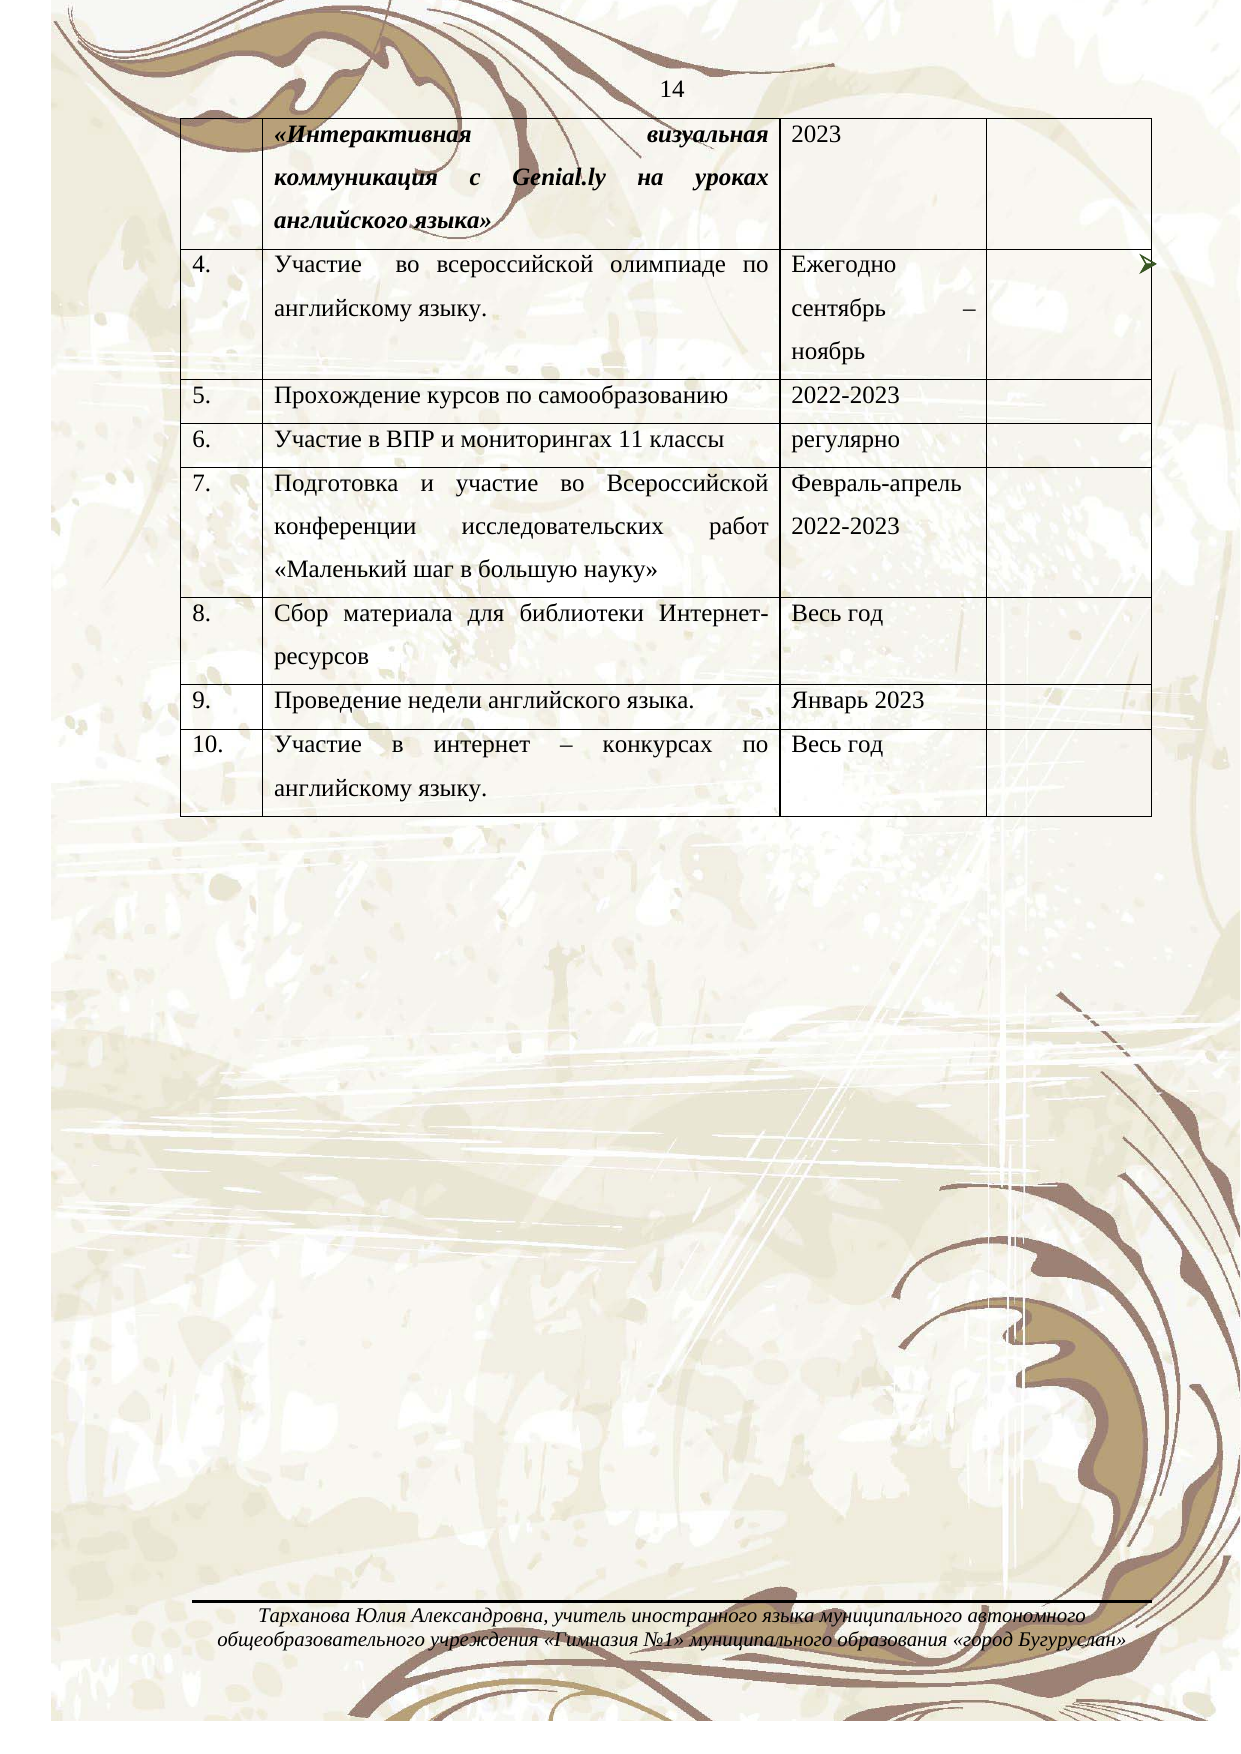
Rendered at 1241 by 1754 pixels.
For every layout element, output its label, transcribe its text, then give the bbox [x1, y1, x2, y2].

table_cell 3. [181, 119, 262, 248]
table_cell Участие во всероссийской олимпиаде по английскому языку. [263, 250, 779, 379]
table_cell Январь 2023 [781, 685, 986, 728]
table_cell Подготовка и участие во Всероссийской конференции исследовательских работ «Маленький шаг в большую науку» [263, 468, 779, 597]
table_cell [987, 598, 1151, 684]
table_cell Проведение недели английского языка. [263, 685, 779, 728]
table_cell регулярно [781, 424, 986, 467]
table_cell 4. [181, 250, 262, 379]
picture [51, 0, 1241, 1721]
table_cell Ежегодно сентябрь – ноябрь [781, 250, 986, 379]
table_cell Участие в интернет – конкурсах по английскому языку. [263, 730, 779, 816]
table_cell Участие в ВПР и мониторингах 11 классы [263, 424, 779, 467]
table_cell 6. [181, 424, 262, 467]
table_cell [987, 119, 1151, 248]
table_cell Весь год [781, 730, 986, 816]
table_cell 2022-2023 [781, 380, 986, 423]
table_cell 10. [181, 730, 262, 816]
table_cell 9. [181, 685, 262, 728]
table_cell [263, 119, 779, 248]
table_cell 7. [181, 468, 262, 597]
table_cell [987, 685, 1151, 728]
table_cell Прохождение курсов по самообразованию [263, 380, 779, 423]
table_cell [987, 730, 1151, 816]
table_cell 5. [181, 380, 262, 423]
table_cell [987, 424, 1151, 467]
table_cell Март 2023 [781, 119, 986, 248]
table_cell Весь год [781, 598, 986, 684]
table_cell [987, 468, 1151, 597]
table_cell [987, 250, 1151, 379]
table_cell Сбор материала для библиотеки Интернет- ресурсов [263, 598, 779, 684]
table_cell Февраль-апрель 2022-2023 [781, 468, 986, 597]
table_cell 8. [181, 598, 262, 684]
table_cell [987, 380, 1151, 423]
